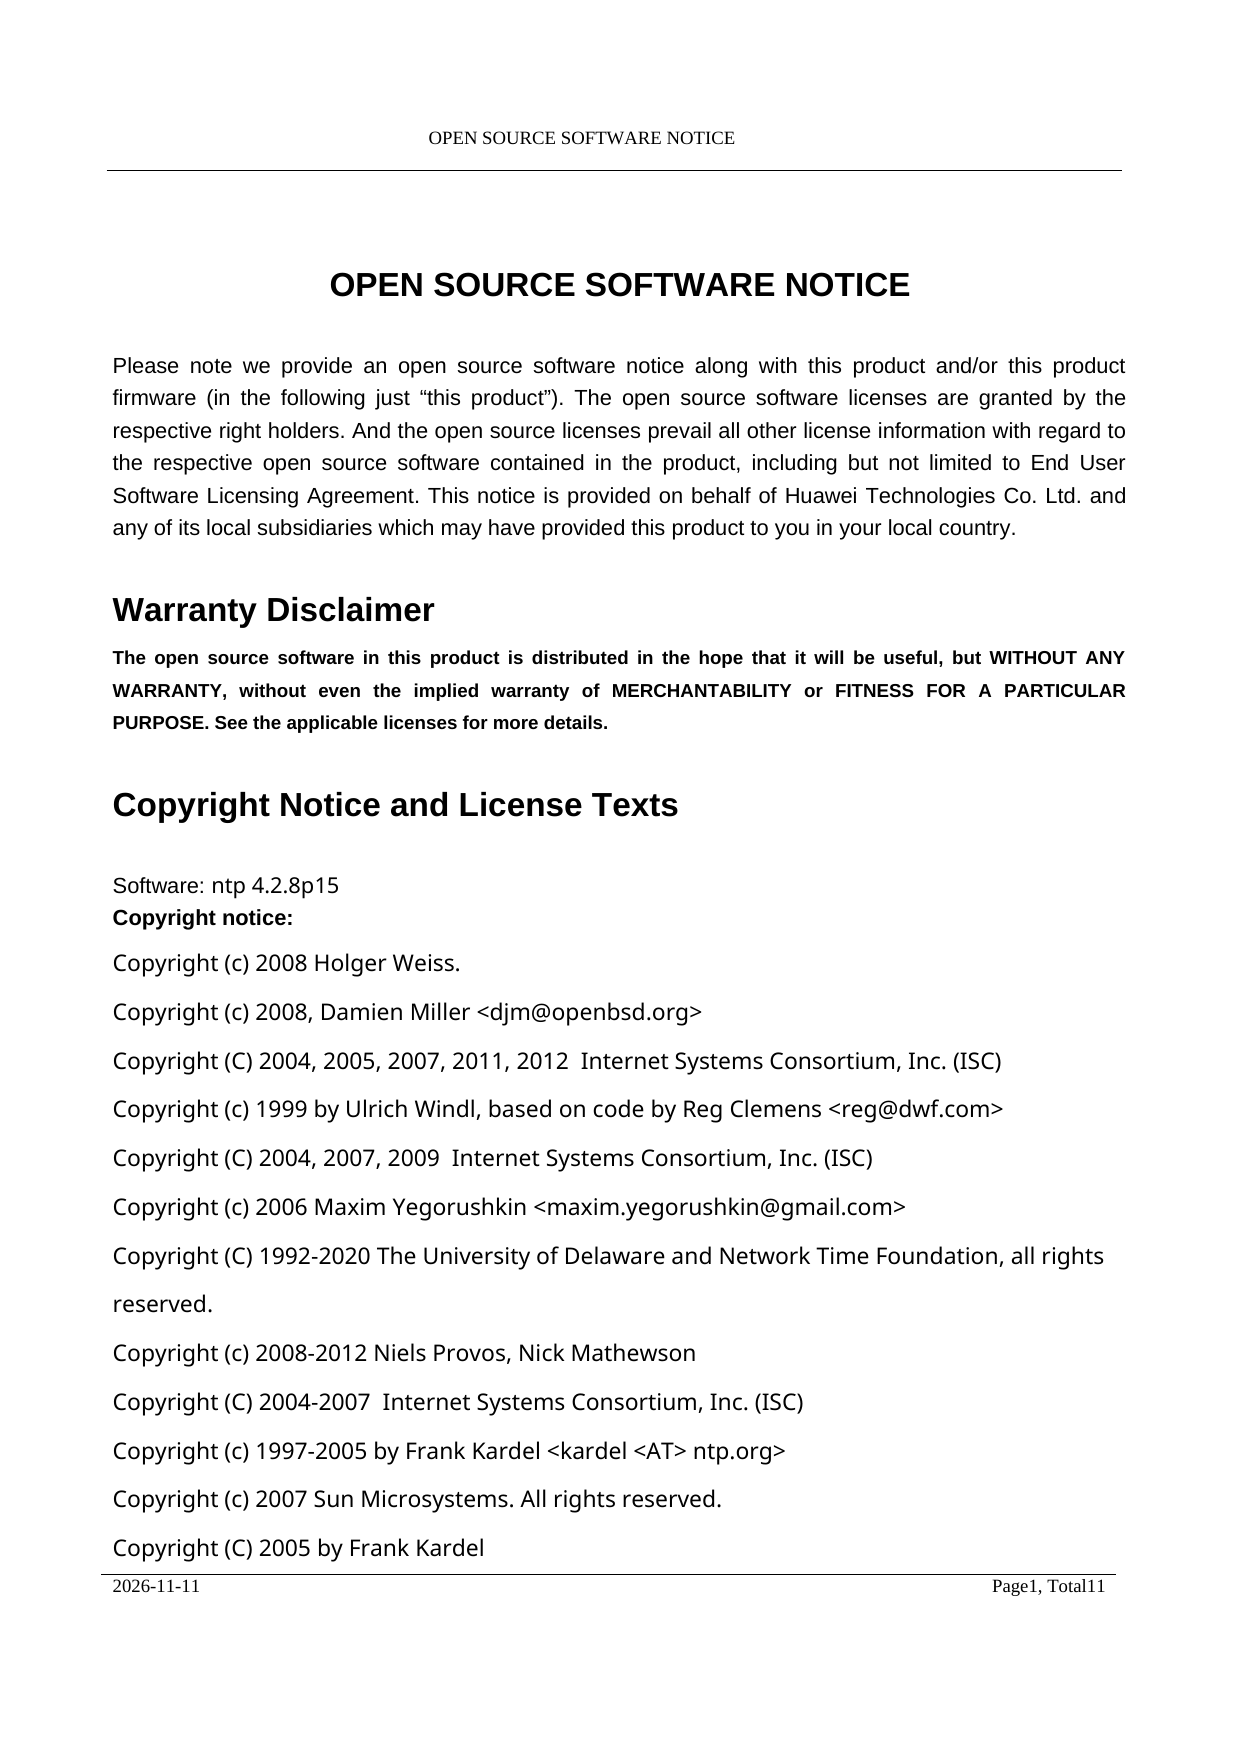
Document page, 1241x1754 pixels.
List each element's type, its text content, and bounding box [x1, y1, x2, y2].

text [112, 947, 1128, 1564]
text Copyright notice: [112, 901, 1128, 934]
text The open source software in this product is distributed in the hope that it will be useful, but WITHOUT ANY WARRANTY, without even the implied warranty of MERCHANTABILITY or FITNESS FOR A PARTICULAR PURPOSE. See the applicable licenses for more details. [112, 641, 1128, 739]
text Warranty Disclaimer [112, 576, 1128, 641]
text Please note we provide an open source software notice along with this product and/or this product firmware (in the following just “this product”). The open source software licenses are granted by the respective right holders. And the open source licenses prevail all other license information with regard to the respective open source software contained in the product, including but not limited to End User Software Licensing Agreement. This notice is provided on behalf of Huawei Technologies Co. Ltd. and any of its local subsidiaries which may have provided this product to you in your local country. [112, 349, 1128, 544]
text Copyright Notice and License Texts [112, 771, 1128, 836]
text Software: ntp 4.2.8p15 [112, 869, 1128, 901]
text OPEN SOURCE SOFTWARE NOTICE [112, 251, 1128, 316]
